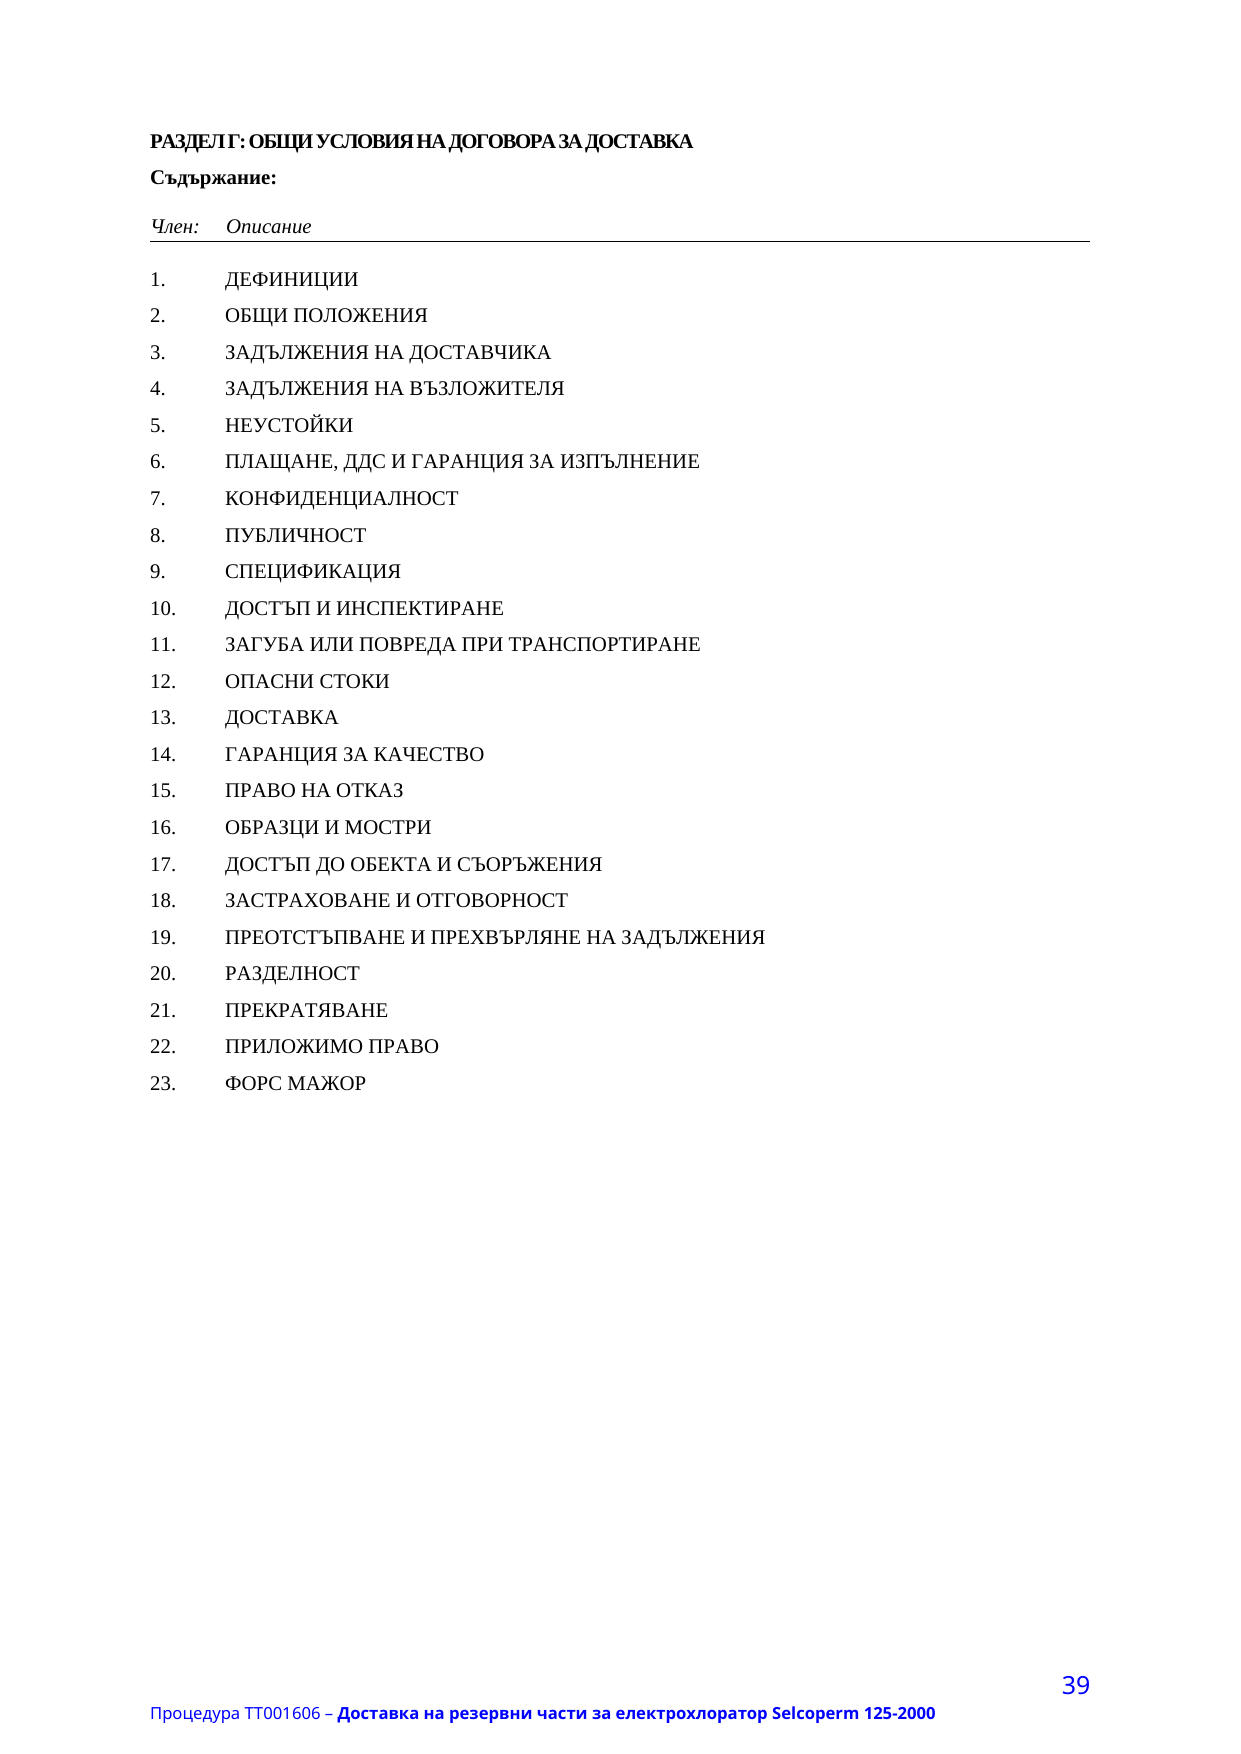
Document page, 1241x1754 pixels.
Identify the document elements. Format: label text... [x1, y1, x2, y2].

subtitle Член: Описание [150, 214, 1090, 241]
list НЕУСТОЙКИ [150, 413, 1090, 437]
list ДОСТЪП ДО ОБЕКТА И СЪОРЪЖЕНИЯ [150, 852, 1090, 876]
subtitle РАЗДЕЛ Г: ОБЩИ УСЛОВИЯ НА ДОГОВОРА ЗА ДОСТАВКА [150, 129, 1090, 153]
list ЗАСТРАХОВАНЕ И ОТГОВОРНОСТ [150, 888, 1090, 912]
list СПЕЦИФИКАЦИЯ [150, 559, 1090, 583]
list ПРЕКРАТЯВАНЕ [150, 998, 1090, 1022]
list ГАРАНЦИЯ ЗА КАЧЕСТВО [150, 742, 1090, 766]
list ПРАВО НА ОТКАЗ [150, 778, 1090, 802]
list ДОСТАВКА [150, 705, 1090, 729]
list ПУБЛИЧНОСТ [150, 522, 1090, 547]
list ПРИЛОЖИМО ПРАВО [150, 1034, 1090, 1058]
list ЗАДЪЛЖЕНИЯ НА ДОСТАВЧИКА [150, 340, 1090, 364]
list ДОСТЪП И ИНСПЕКТИРАНЕ [150, 596, 1090, 620]
list ПРЕОТСТЪПВАНЕ И ПРЕХВЪРЛЯНЕ НА ЗАДЪЛЖЕНИЯ [150, 925, 1090, 949]
list ОПАСНИ СТОКИ [150, 669, 1090, 693]
list КОНФИДЕНЦИАЛНОСТ [150, 486, 1090, 510]
list РАЗДЕЛНОСТ [150, 961, 1090, 985]
list ОБЩИ ПОЛОЖЕНИЯ [150, 303, 1090, 327]
list ПЛАЩАНЕ, ДДС И ГАРАНЦИЯ ЗА ИЗПЪЛНЕНИЕ [150, 449, 1090, 473]
list ЗАГУБА ИЛИ ПОВРЕДА ПРИ ТРАНСПОРТИРАНЕ [150, 632, 1090, 656]
list ЗАДЪЛЖЕНИЯ НА ВЪЗЛОЖИТЕЛЯ [150, 376, 1090, 400]
list ДЕФИНИЦИИ [150, 267, 1090, 291]
list ОБРАЗЦИ И МОСТРИ [150, 815, 1090, 839]
text Съдържание: [150, 165, 1090, 189]
list ФОРС МАЖОР [150, 1071, 1090, 1095]
